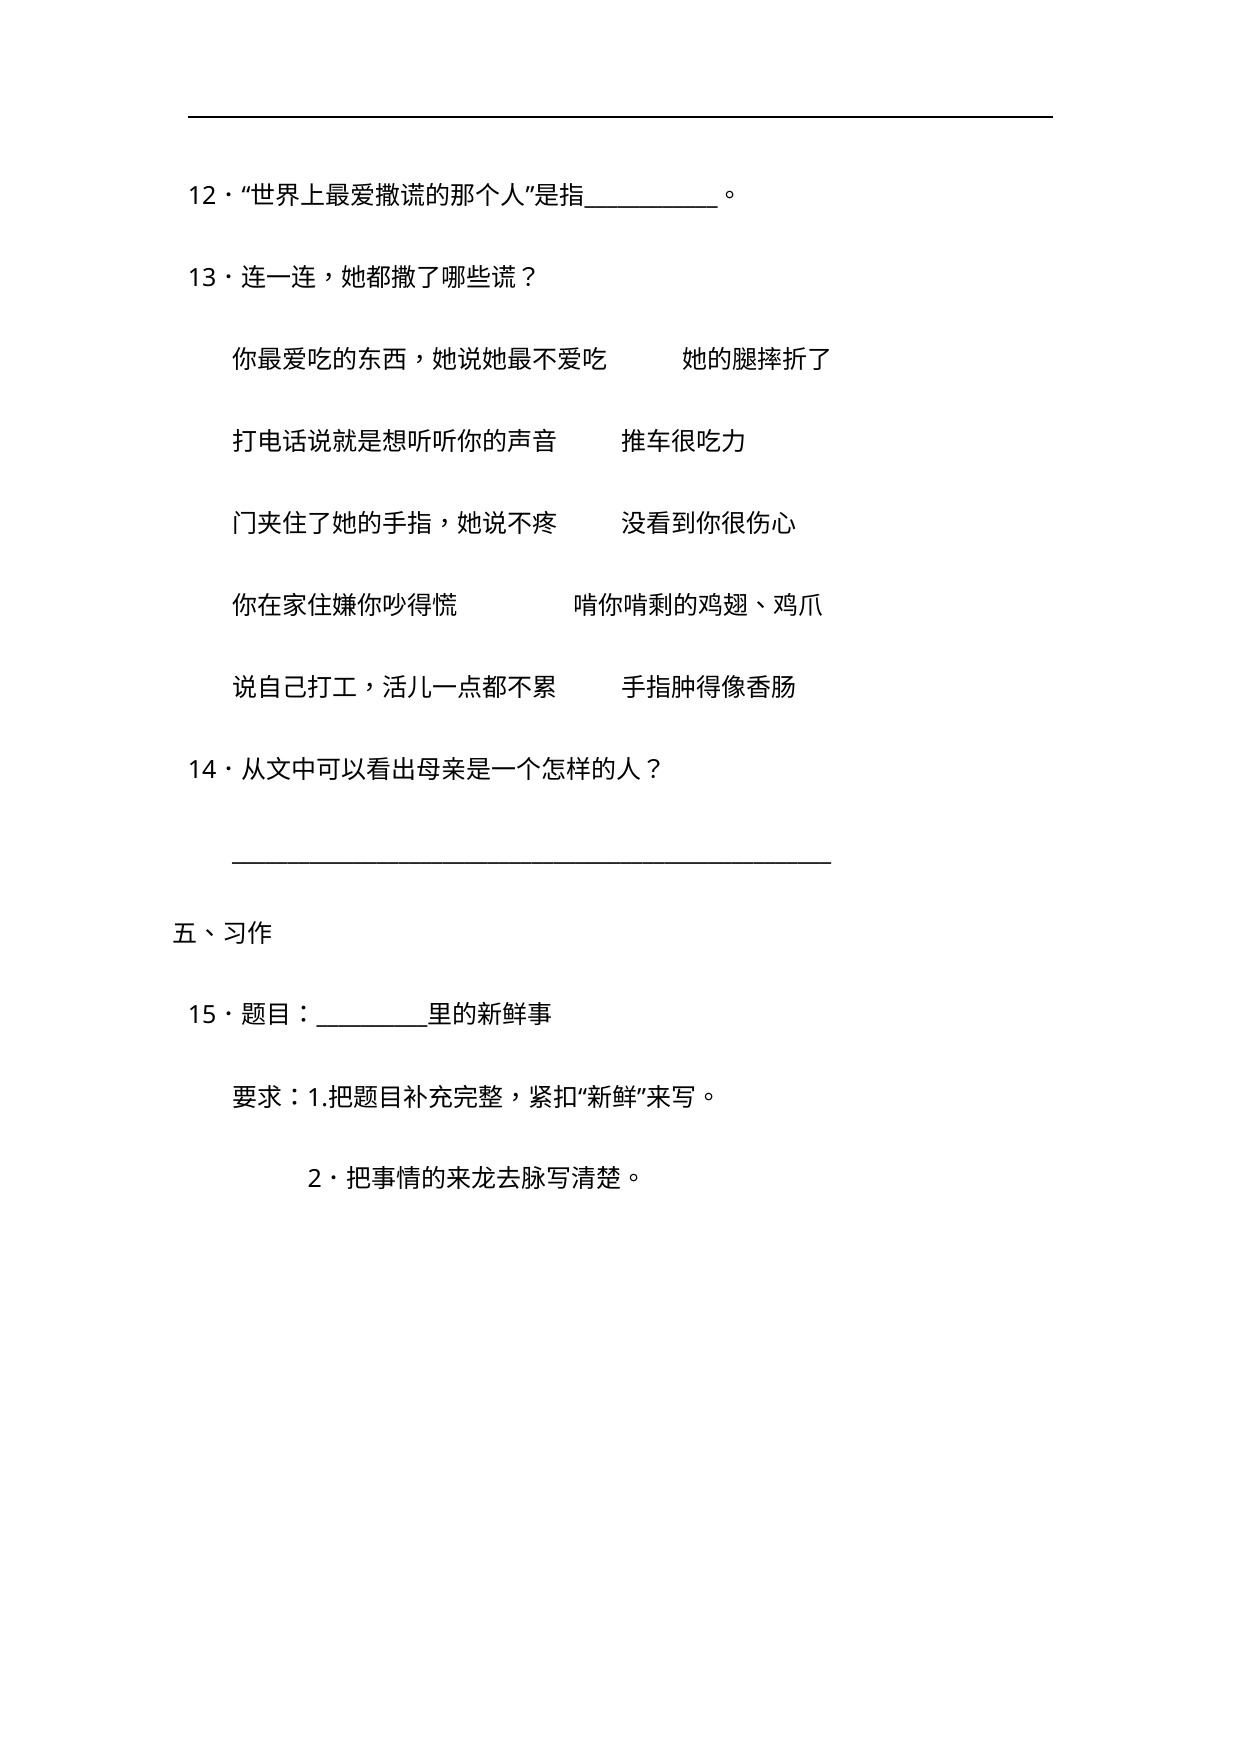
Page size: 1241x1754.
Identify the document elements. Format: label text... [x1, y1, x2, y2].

text 说自己打工，活儿一点都不累 手指肿得像香肠 [232, 654, 1053, 719]
text 打电话说就是想听听你的声音 推车很吃力 [232, 408, 1053, 473]
text 要求：1.把题目补充完整，紧扣“新鲜”来写。 [232, 1064, 1053, 1129]
text 你在家住嫌你吵得慌 啃你啃剩的鸡翅、鸡爪 [232, 572, 1053, 637]
text 2．把事情的来龙去脉写清楚。 [232, 1146, 1053, 1211]
text 五、习作 [173, 900, 1053, 965]
text 门夹住了她的手指，她说不疼 没看到你很伤心 [232, 490, 1053, 555]
text 15．题目：__________里的新鲜事 [188, 982, 1053, 1047]
text 12．“世界上最爱撒谎的那个人”是指____________。 [188, 162, 1053, 227]
text 14．从文中可以看出母亲是一个怎样的人？ [188, 736, 1053, 801]
text 13．连一连，她都撒了哪些谎？ [188, 244, 1053, 309]
text 你最爱吃的东西，她说她最不爱吃 她的腿摔折了 [232, 326, 1053, 391]
text ______________________________________________________ [232, 818, 1053, 883]
